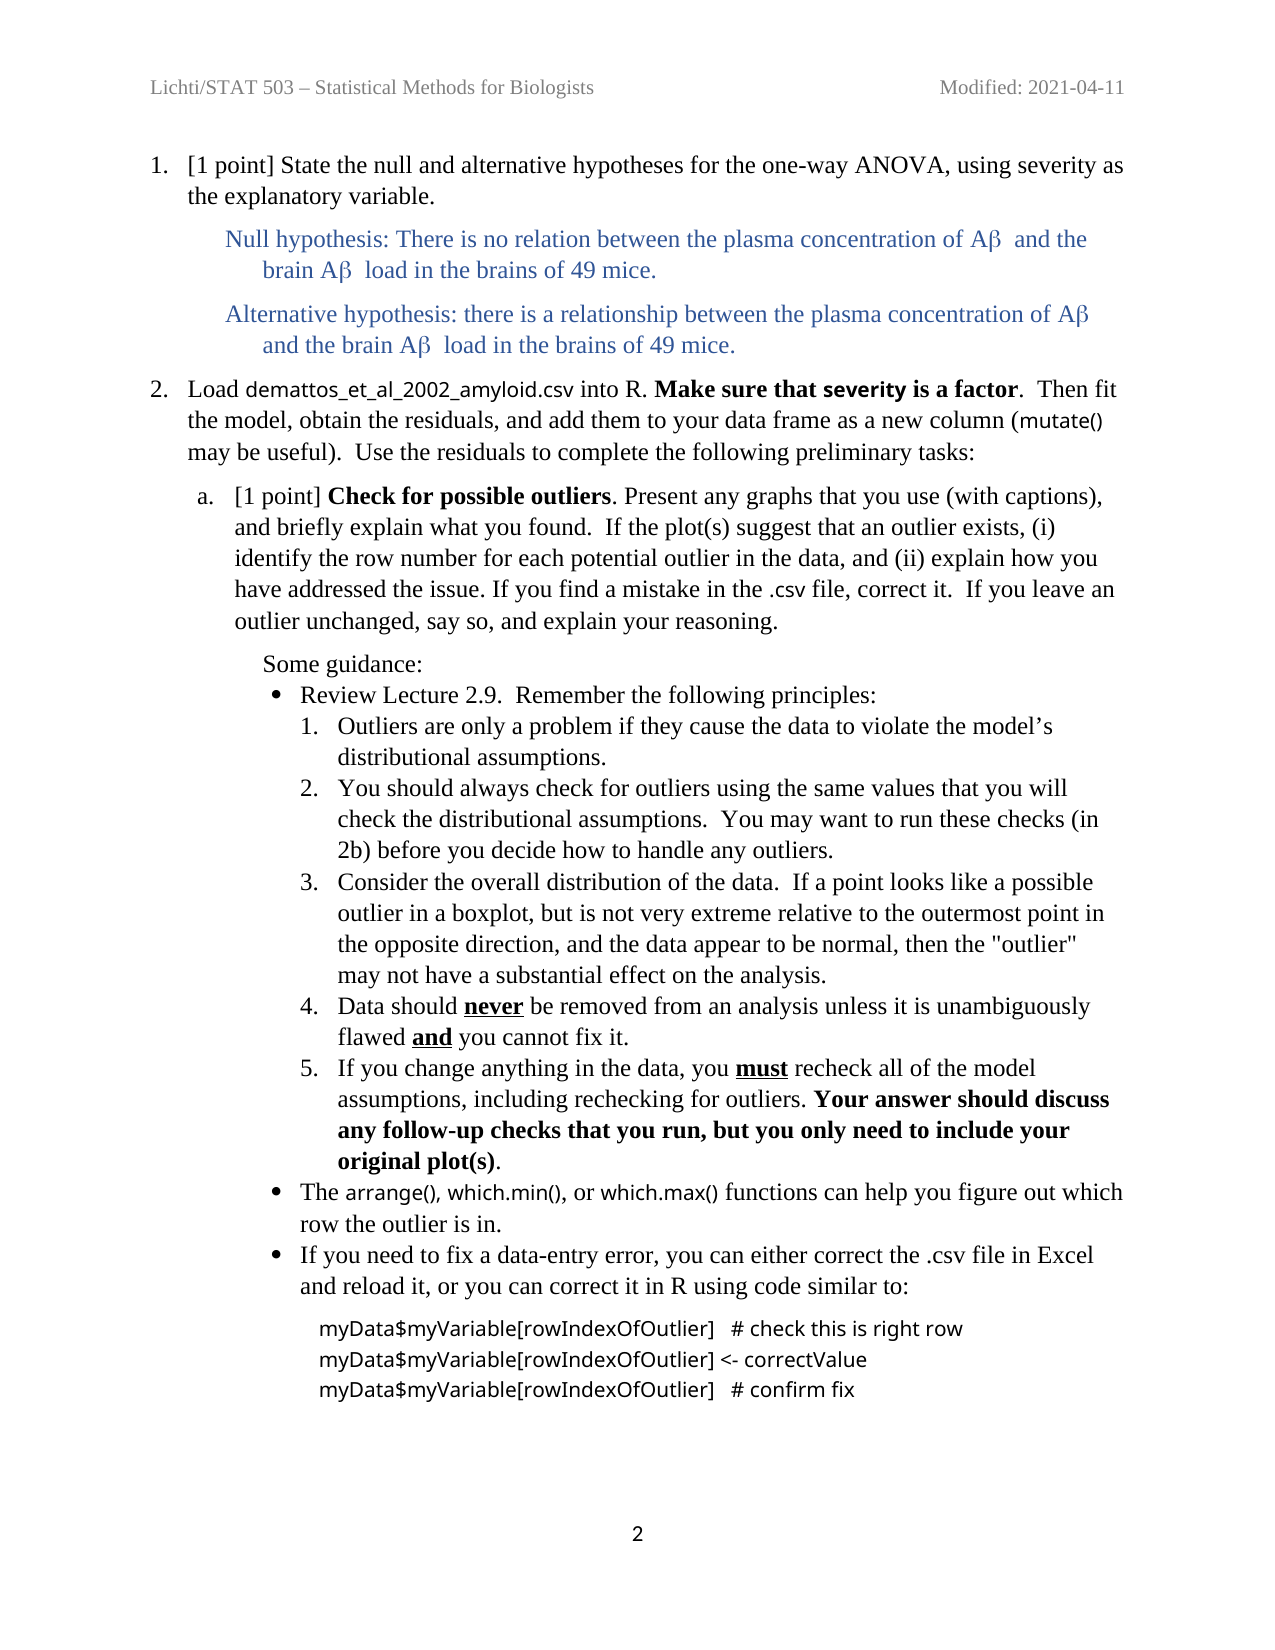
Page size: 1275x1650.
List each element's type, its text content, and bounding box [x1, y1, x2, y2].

list myData$myVariable[rowIndexOfOutlier] <- correctValue [319, 1345, 1125, 1373]
list Alternative hypothesis: there is a relationship between the plasma concentration of Ab and the brain Ab load in the brains of 49 mice. [225, 299, 1125, 359]
list Outliers are only a problem if they cause the data to violate the model’s distributional assumptions. [300, 711, 1125, 771]
list Load demattos_et_al_2002_amyloid.csv into R. Make sure that severity is a factor. Then fit the model, obtain the residuals, and add them to your data frame as a new column (mutate() may be useful). Use the residuals to complete the following preliminary tasks: [150, 374, 1125, 466]
list The arrange(), which.min(), or which.max() functions can help you figure out which row the outlier is in. [272, 1177, 1125, 1237]
list Some guidance: [262, 649, 1125, 678]
list myData$myVariable[rowIndexOfOutlier] # check this is right row [319, 1314, 1125, 1343]
list You should always check for outliers using the same values that you will check the distributional assumptions. You may want to run these checks (in 2b) before you decide how to handle any outliers. [300, 773, 1125, 864]
list [1 point] Check for possible outliers. Present any graphs that you use (with captions), and briefly explain what you found. If the plot(s) suggest that an outlier exists, (i) identify the row number for each potential outlier in the data, and (ii) explain how you have addressed the issue. If you find a mistake in the .csv file, correct it. If you leave an outlier unchanged, say so, and explain your reasoning. [197, 481, 1125, 634]
list myData$myVariable[rowIndexOfOutlier] # confirm fix [319, 1376, 1125, 1404]
list [1 point] State the null and alternative hypotheses for the one-way ANOVA, using severity as the explanatory variable. [150, 150, 1125, 210]
list If you need to fix a data-entry error, you can either correct the .csv file in Excel and reload it, or you can correct it in R using code similar to: [272, 1240, 1125, 1299]
list Null hypothesis: There is no relation between the plasma concentration of Ab and the brain Ab load in the brains of 49 mice. [225, 224, 1125, 284]
list If you change anything in the data, you must recheck all of the model assumptions, including rechecking for outliers. Your answer should discuss any follow-up checks that you run, but you only need to include your original plot(s). [300, 1053, 1125, 1175]
list Consider the overall distribution of the data. If a point looks like a possible outlier in a boxplot, but is not very extreme relative to the outermost point in the opposite direction, and the data appear to be normal, then the "outlier" may not have a substantial effect on the analysis. [300, 867, 1125, 988]
list Data should never be removed from an analysis unless it is unambiguously flawed and you cannot fix it. [300, 991, 1125, 1051]
list Review Lecture 2.9. Remember the following principles: [272, 680, 1125, 709]
